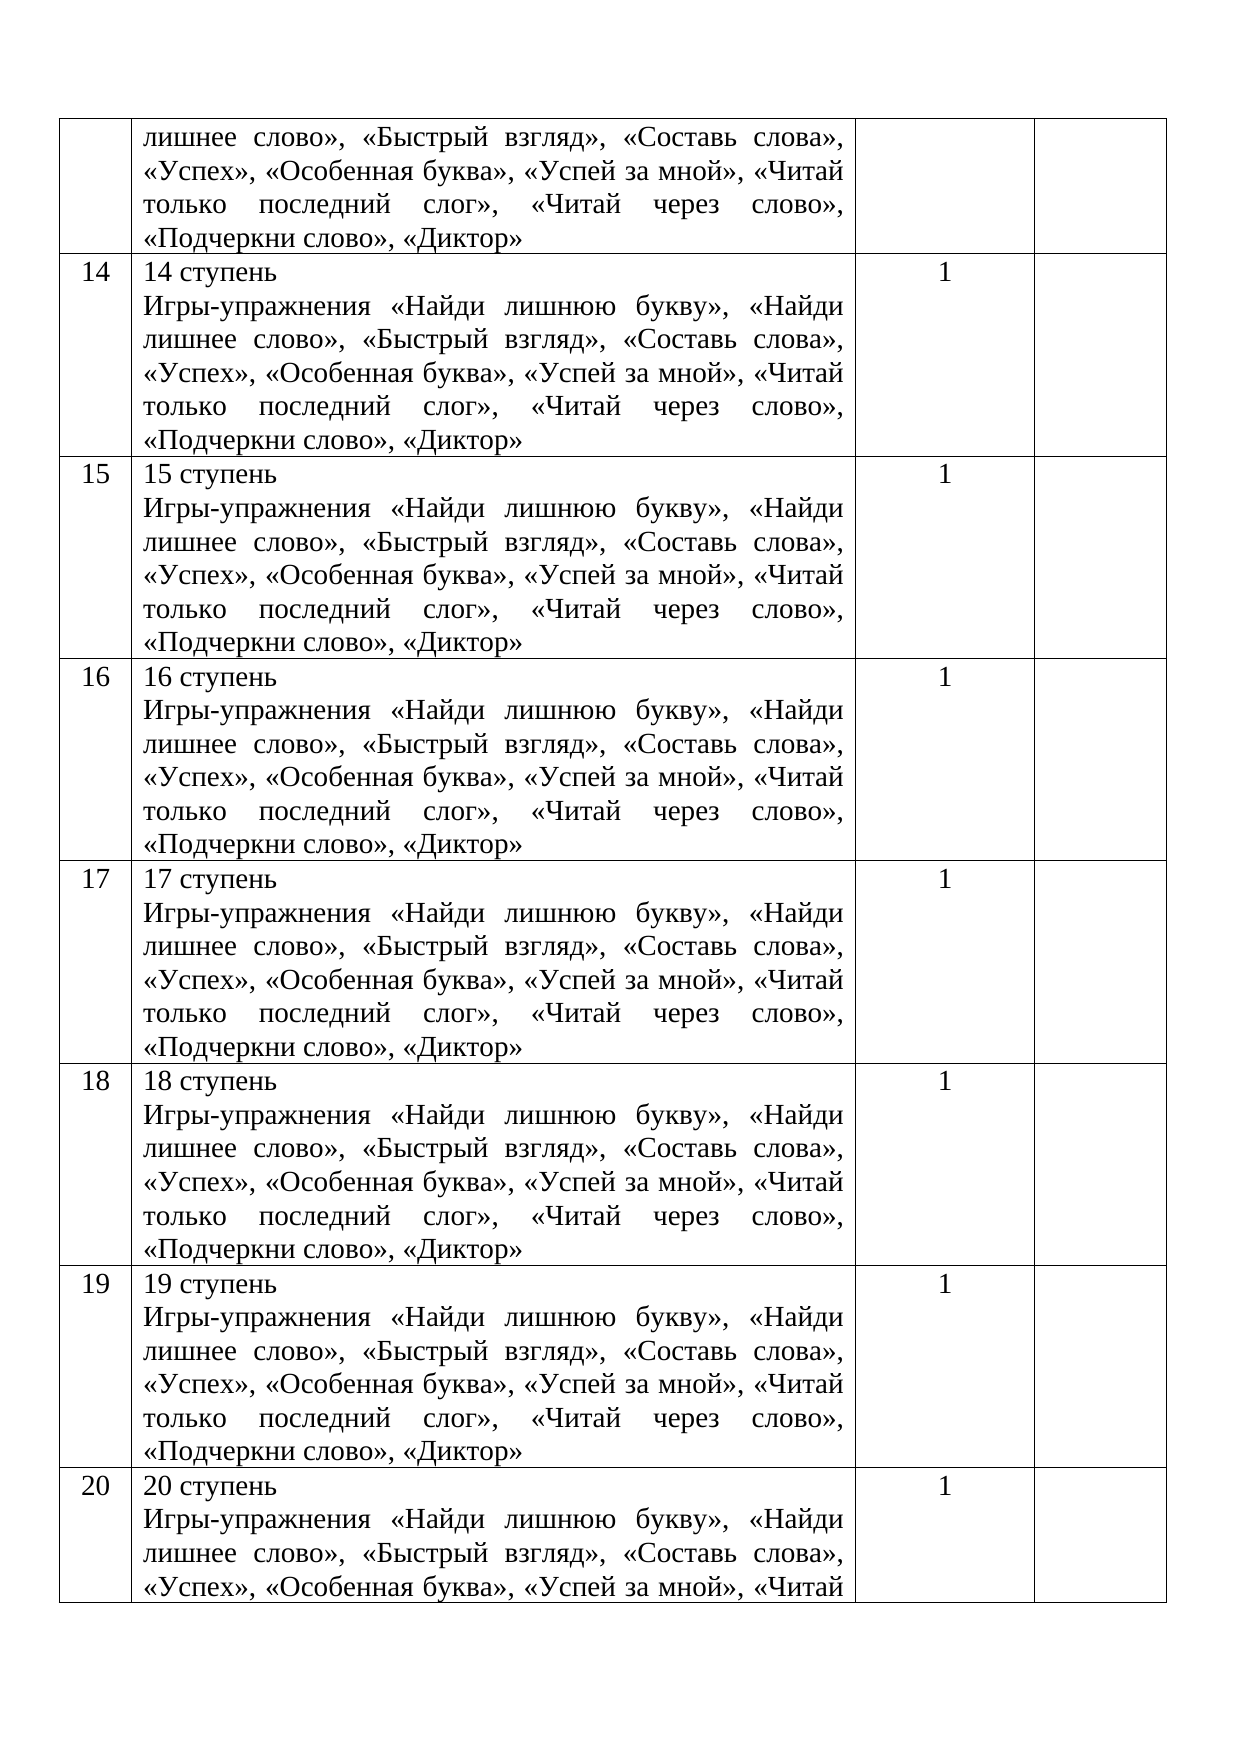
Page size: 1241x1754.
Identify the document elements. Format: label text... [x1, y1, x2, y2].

table_cell 15 [60, 457, 131, 658]
table_cell [1035, 457, 1166, 658]
table_cell 17 ступень Игры-упражнения «Найди лишнюю букву», «Найди лишнее слово», «Быстрый взгляд», «Составь слова», «Успех», «Особенная буква», «Успей за мной», «Читай только последний слог», «Читай через слово», «Подчеркни слово», «Диктор» [132, 861, 855, 1062]
table_cell 1 [856, 457, 1034, 658]
table_cell 19 [60, 1266, 131, 1467]
table_cell 1 [856, 861, 1034, 1062]
table_cell 18 [60, 1064, 131, 1265]
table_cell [132, 119, 855, 253]
table_cell [1035, 1468, 1166, 1602]
table_cell 1 [856, 1266, 1034, 1467]
table_cell 17 [60, 861, 131, 1062]
table_cell [1035, 861, 1166, 1062]
table_cell 20 [60, 1468, 131, 1602]
table_cell 19 ступень Игры-упражнения «Найди лишнюю букву», «Найди лишнее слово», «Быстрый взгляд», «Составь слова», «Успех», «Особенная буква», «Успей за мной», «Читай только последний слог», «Читай через слово», «Подчеркни слово», «Диктор» [132, 1266, 855, 1467]
table_cell [1035, 254, 1166, 456]
table_cell 13 [60, 119, 131, 253]
table_cell 1 [856, 659, 1034, 860]
table_cell 16 [60, 659, 131, 860]
table_cell [1035, 1064, 1166, 1265]
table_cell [132, 1468, 855, 1602]
table_cell 1 [856, 1468, 1034, 1602]
table_cell 14 ступень Игры-упражнения «Найди лишнюю букву», «Найди лишнее слово», «Быстрый взгляд», «Составь слова», «Успех», «Особенная буква», «Успей за мной», «Читай только последний слог», «Читай через слово», «Подчеркни слово», «Диктор» [132, 254, 855, 456]
table_cell [1035, 659, 1166, 860]
table_cell 16 ступень Игры-упражнения «Найди лишнюю букву», «Найди лишнее слово», «Быстрый взгляд», «Составь слова», «Успех», «Особенная буква», «Успей за мной», «Читай только последний слог», «Читай через слово», «Подчеркни слово», «Диктор» [132, 659, 855, 860]
table_cell 15 ступень Игры-упражнения «Найди лишнюю букву», «Найди лишнее слово», «Быстрый взгляд», «Составь слова», «Успех», «Особенная буква», «Успей за мной», «Читай только последний слог», «Читай через слово», «Подчеркни слово», «Диктор» [132, 457, 855, 658]
table_cell [1035, 119, 1166, 253]
table_cell 1 [856, 254, 1034, 456]
table_cell 14 [60, 254, 131, 456]
table_cell 18 ступень Игры-упражнения «Найди лишнюю букву», «Найди лишнее слово», «Быстрый взгляд», «Составь слова», «Успех», «Особенная буква», «Успей за мной», «Читай только последний слог», «Читай через слово», «Подчеркни слово», «Диктор» [132, 1064, 855, 1265]
table_cell [1035, 1266, 1166, 1467]
table_cell 1 [856, 119, 1034, 253]
table_cell 1 [856, 1064, 1034, 1265]
